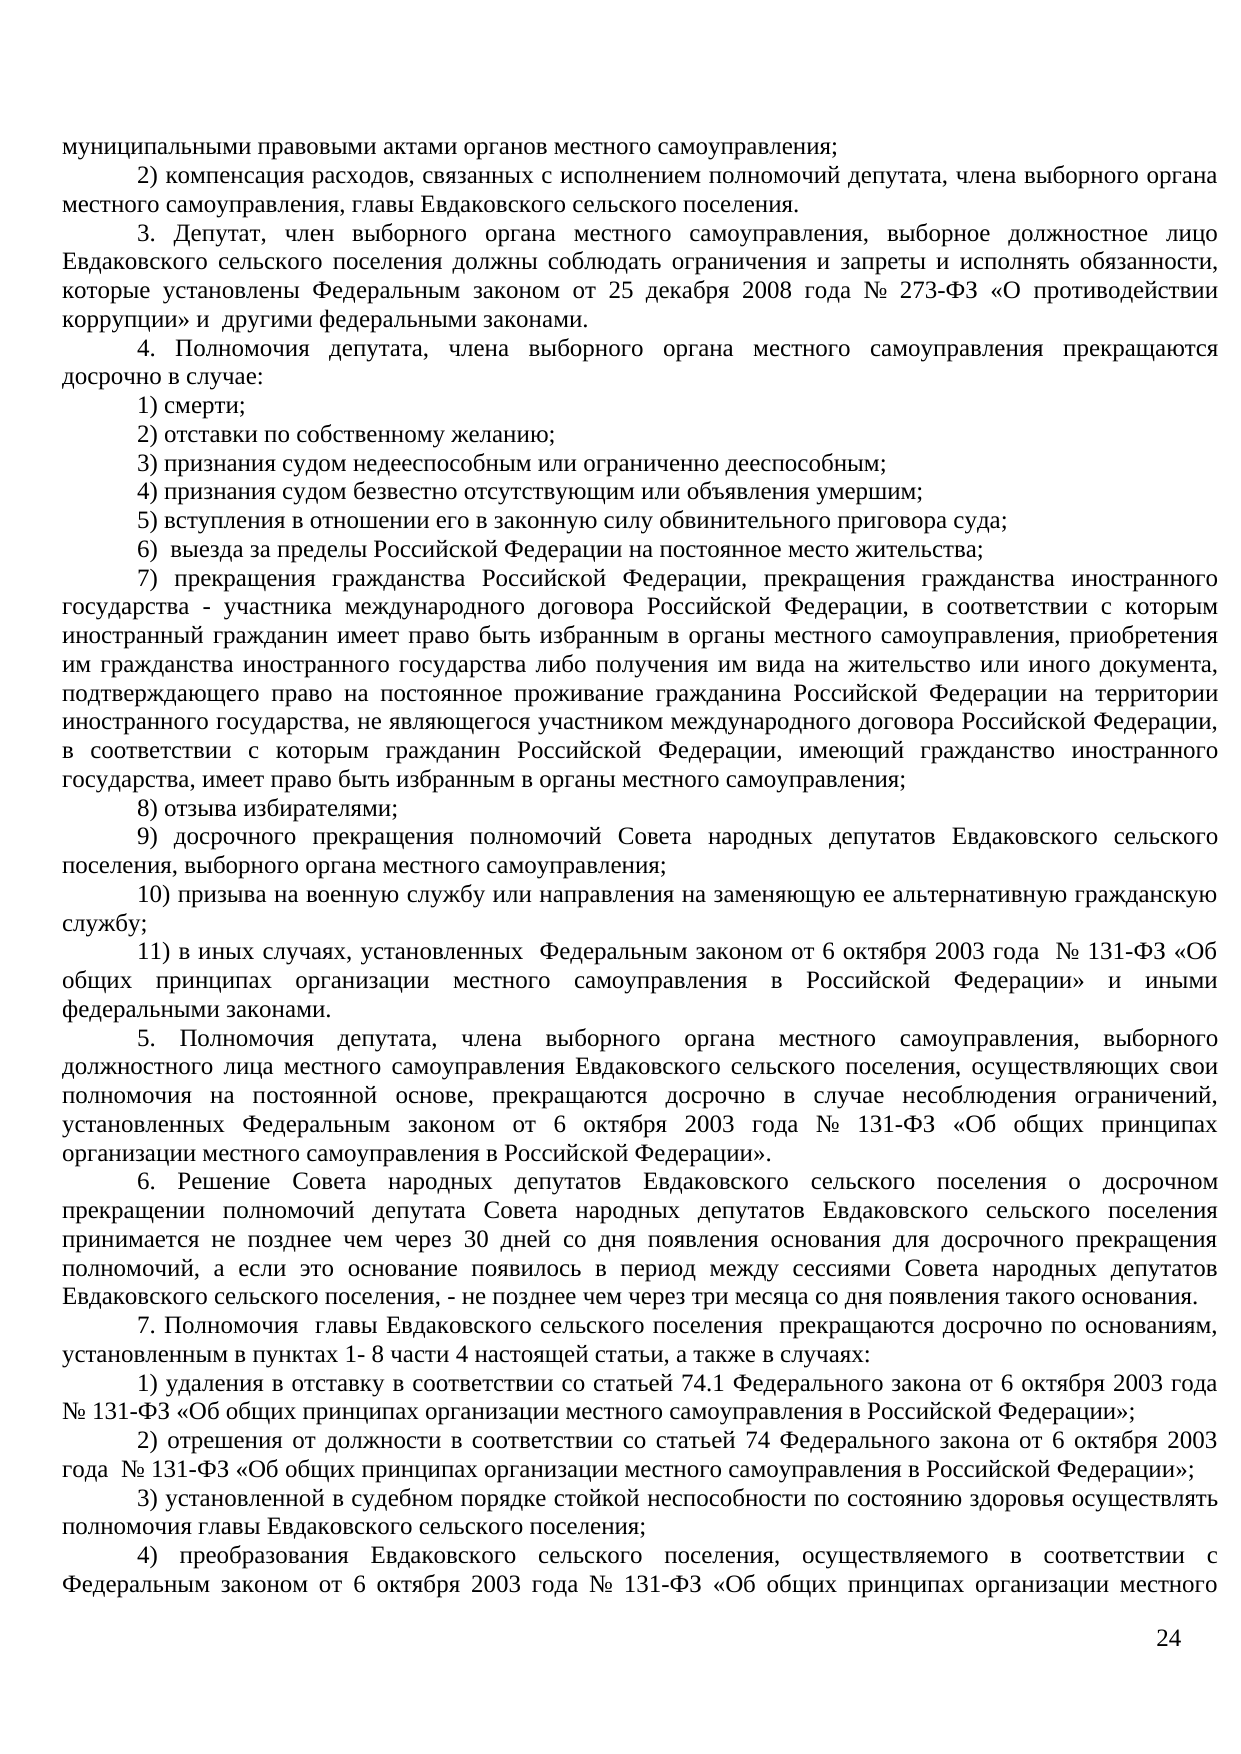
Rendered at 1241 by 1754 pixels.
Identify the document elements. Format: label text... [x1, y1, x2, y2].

text 2) отрешения от должности в соответствии со статьей 74 Федерального закона от 6 октября 2003 года № 131-ФЗ «Об общих принципах организации местного самоуправления в Российской Федерации»; [62, 1425, 1219, 1483]
text 7. Полномочия главы Евдаковского сельского поселения прекращаются досрочно по основаниям, установленным в пунктах 1- 8 части 4 настоящей статьи, а также в случаях: [62, 1310, 1219, 1368]
text 6) выезда за пределы Российской Федерации на постоянное место жительства; [62, 534, 1219, 563]
text 11) в иных случаях, установленных Федеральным законом от 6 октября 2003 года № 131-ФЗ «Об общих принципах организации местного самоуправления в Российской Федерации» и иными федеральными законами. [62, 936, 1219, 1023]
text 10) призыва на военную службу или направления на заменяющую ее альтернативную гражданскую службу; [62, 879, 1219, 936]
text 7) прекращения гражданства Российской Федерации, прекращения гражданства иностранного государства - участника международного договора Российской Федерации, в соответствии с которым иностранный гражданин имеет право быть избранным в органы местного самоуправления, приобретения им гражданства иностранного государства либо получения им вида на жительство или иного документа, подтверждающего право на постоянное проживание гражданина Российской Федерации на территории иностранного государства, не являющегося участником международного договора Российской Федерации, в соответствии с которым гражданин Российской Федерации, имеющий гражданство иностранного государства, имеет право быть избранным в органы местного самоуправления; [62, 563, 1219, 793]
text 3) признания судом недееспособным или ограниченно дееспособным; [62, 448, 1219, 476]
text 1) смерти; [62, 390, 1219, 419]
text 1) удаления в отставку в соответствии со статьей 74.1 Федерального закона от 6 октября 2003 года № 131-ФЗ «Об общих принципах организации местного самоуправления в Российской Федерации»; [62, 1368, 1219, 1425]
text 4) признания судом безвестно отсутствующим или объявления умершим; [62, 476, 1219, 505]
text 3. Депутат, член выборного органа местного самоуправления, выборное должностное лицо Евдаковского сельского поселения должны соблюдать ограничения и запреты и исполнять обязанности, которые установлены Федеральным законом от 25 декабря 2008 года № 273-ФЗ «О противодействии коррупции» и другими федеральными законами. [62, 218, 1219, 333]
text 5) вступления в отношении его в законную силу обвинительного приговора суда; [62, 505, 1219, 534]
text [62, 131, 1219, 160]
text 3) установленной в судебном порядке стойкой неспособности по состоянию здоровья осуществлять полномочия главы Евдаковского сельского поселения; [62, 1483, 1219, 1540]
text 8) отзыва избирателями; [62, 793, 1219, 821]
text 9) досрочного прекращения полномочий Совета народных депутатов Евдаковского сельского поселения, выборного органа местного самоуправления; [62, 821, 1219, 879]
text 2) отставки по собственному желанию; [62, 419, 1219, 448]
text 6. Решение Совета народных депутатов Евдаковского сельского поселения о досрочном прекращении полномочий депутата Совета народных депутатов Евдаковского сельского поселения принимается не позднее чем через 30 дней со дня появления основания для досрочного прекращения полномочий, а если это основание появилось в период между сессиями Совета народных депутатов Евдаковского сельского поселения, - не позднее чем через три месяца со дня появления такого основания. [62, 1166, 1219, 1310]
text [62, 1540, 1219, 1598]
text 5. Полномочия депутата, члена выборного органа местного самоуправления, выборного должностного лица местного самоуправления Евдаковского сельского поселения, осуществляющих свои полномочия на постоянной основе, прекращаются досрочно в случае несоблюдения ограничений, установленных Федеральным законом от 6 октября 2003 года № 131-ФЗ «Об общих принципах организации местного самоуправления в Российской Федерации». [62, 1023, 1219, 1166]
text 2) компенсация расходов, связанных с исполнением полномочий депутата, члена выборного органа местного самоуправления, главы Евдаковского сельского поселения. [62, 160, 1219, 218]
text 4. Полномочия депутата, члена выборного органа местного самоуправления прекращаются досрочно в случае: [62, 333, 1219, 390]
